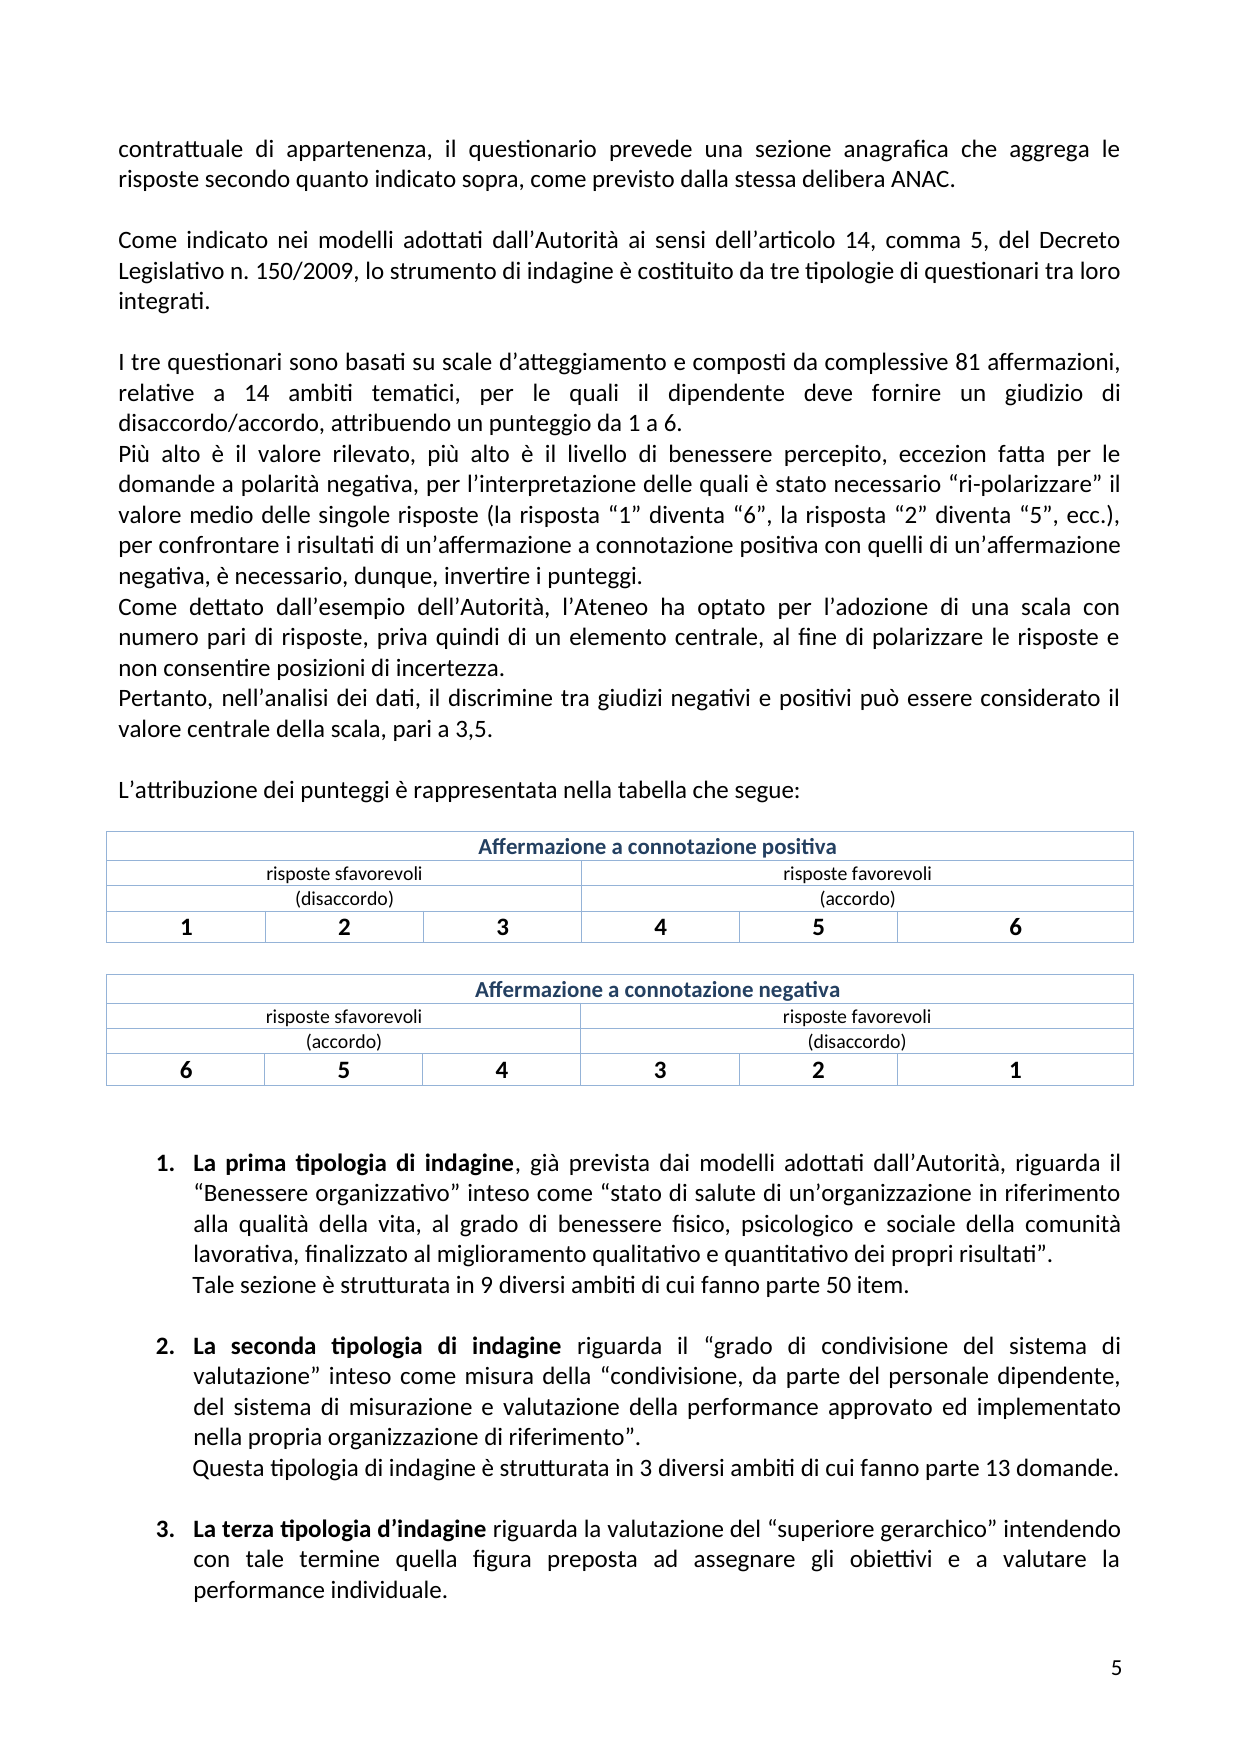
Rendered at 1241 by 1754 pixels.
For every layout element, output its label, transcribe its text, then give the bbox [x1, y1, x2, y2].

list La terza tipologia d’indagine riguarda la valutazione del “superiore gerarchico” intendendo con tale termine quella figura preposta ad assegnare gli obiettivi e a valutare la performance individuale. [156, 1513, 1122, 1604]
table_cell 6 [107, 1054, 264, 1085]
table_header Affermazione a connotazione negativa [107, 975, 1133, 1003]
table_cell 2 [740, 1054, 897, 1085]
table_cell 6 [898, 912, 1133, 942]
table_cell 4 [582, 912, 739, 942]
text I tre questionari sono basati su scale d’atteggiamento e composti da complessive 81 affermazioni, relative a 14 ambiti tematici, per le quali il dipendente deve fornire un giudizio di disaccordo/accordo, attribuendo un punteggio da 1 a 6. [118, 347, 1122, 438]
table_cell 1 [898, 1054, 1133, 1085]
table_cell risposte favorevoli [581, 1004, 1133, 1028]
table_cell 3 [424, 912, 581, 942]
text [118, 133, 1122, 194]
table_cell (disaccordo) [107, 886, 581, 911]
table_cell 5 [740, 912, 897, 942]
table_cell risposte sfavorevoli [107, 1004, 580, 1028]
table_cell (accordo) [107, 1029, 580, 1053]
table_header Affermazione a connotazione positiva [107, 832, 1133, 860]
text Come indicato nei modelli adottati dall’Autorità ai sensi dell’articolo 14, comma 5, del Decreto Legislativo n. 150/2009, lo strumento di indagine è costituito da tre tipologie di questionari tra loro integrati. [118, 224, 1122, 316]
table_cell risposte favorevoli [582, 861, 1133, 885]
text Più alto è il valore rilevato, più alto è il livello di benessere percepito, eccezion fatta per le domande a polarità negativa, per l’interpretazione delle quali è stato necessario “ri-polarizzare” il valore medio delle singole risposte (la risposta “1” diventa “6”, la risposta “2” diventa “5”, ecc.), per confrontare i risultati di un’affermazione a connotazione positiva con quelli di un’affermazione negativa, è necessario, dunque, invertire i punteggi. [118, 438, 1122, 591]
table_cell 3 [581, 1054, 739, 1085]
text Tale sezione è strutturata in 9 diversi ambiti di cui fanno parte 50 item. [192, 1269, 1122, 1299]
text Pertanto, nell’analisi dei dati, il discrimine tra giudizi negativi e positivi può essere considerato il valore centrale della scala, pari a 3,5. [118, 682, 1122, 743]
table_cell 1 [107, 912, 265, 942]
table_cell 5 [265, 1054, 422, 1085]
list La seconda tipologia di indagine riguarda il “grado di condivisione del sistema di valutazione” inteso come misura della “condivisione, da parte del personale dipendente, del sistema di misurazione e valutazione della performance approvato ed implementato nella propria organizzazione di riferimento”. [156, 1330, 1122, 1452]
text Questa tipologia di indagine è strutturata in 3 diversi ambiti di cui fanno parte 13 domande. [192, 1452, 1122, 1482]
table_cell 4 [423, 1054, 580, 1085]
table_cell risposte sfavorevoli [107, 861, 581, 885]
text L’attribuzione dei punteggi è rappresentata nella tabella che segue: [118, 774, 1122, 804]
table_cell (accordo) [582, 886, 1133, 911]
list La prima tipologia di indagine, già prevista dai modelli adottati dall’Autorità, riguarda il “Benessere organizzativo” inteso come “stato di salute di un’organizzazione in riferimento alla qualità della vita, al grado di benessere fisico, psicologico e sociale della comunità lavorativa, finalizzato al miglioramento qualitativo e quantitativo dei propri risultati”. [156, 1147, 1122, 1269]
text Come dettato dall’esempio dell’Autorità, l’Ateneo ha optato per l’adozione di una scala con numero pari di risposte, priva quindi di un elemento centrale, al fine di polarizzare le risposte e non consentire posizioni di incertezza. [118, 591, 1122, 682]
table_cell 2 [266, 912, 423, 942]
table_cell (disaccordo) [581, 1029, 1133, 1053]
